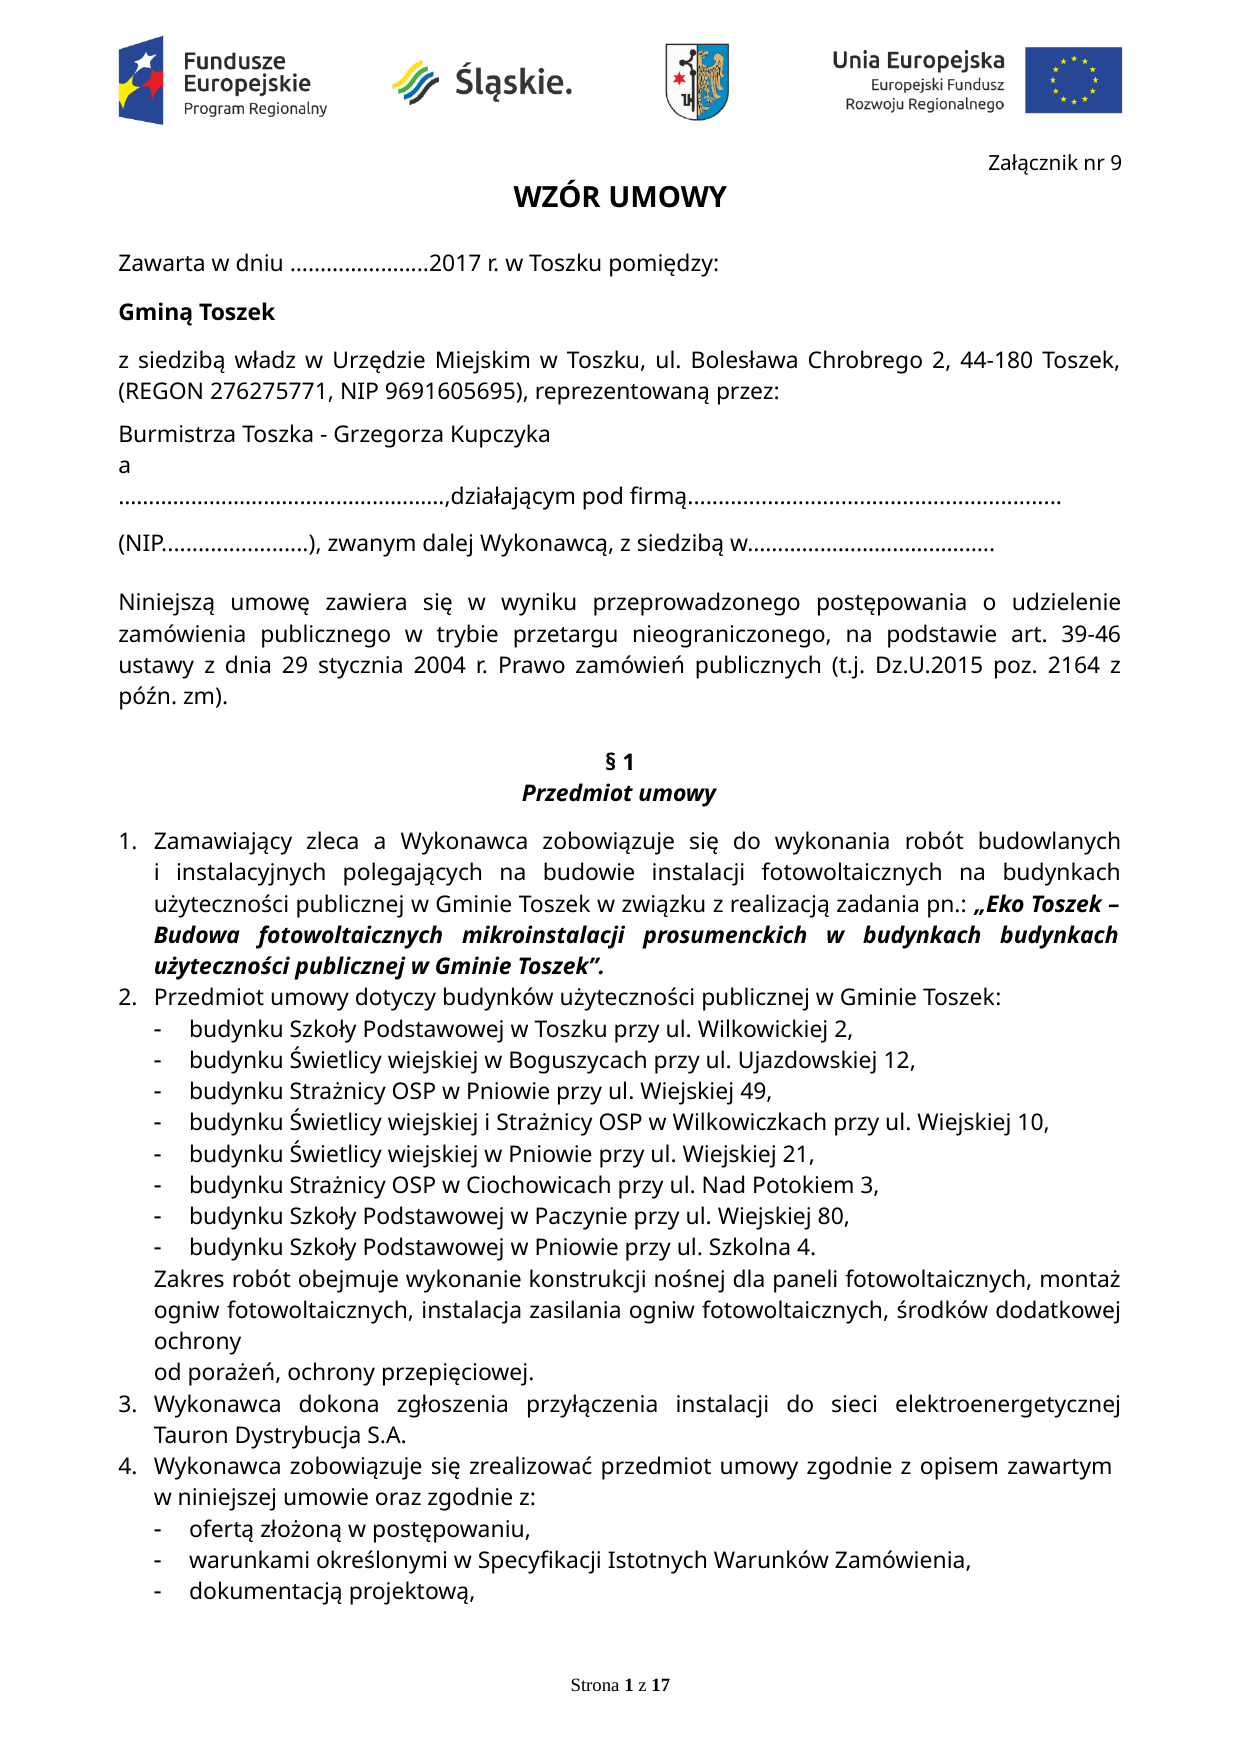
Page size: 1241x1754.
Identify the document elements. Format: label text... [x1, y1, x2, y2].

list Wykonawca zobowiązuje się zrealizować przedmiot umowy zgodnie z opisem zawartym w niniejszej umowie oraz zgodnie z: [118, 1450, 1122, 1512]
list budynku Świetlicy wiejskiej i Strażnicy OSP w Wilkowiczkach przy ul. Wiejskiej 10, [153, 1106, 1122, 1137]
text Burmistrza Toszka - Grzegorza Kupczyka [118, 418, 1122, 449]
text z siedzibą władz w Urzędzie Miejskim w Toszku, ul. Bolesława Chrobrego 2, 44-180 Toszek, (REGON 276275771, NIP 9691605695), reprezentowaną przez: [118, 344, 1122, 406]
list Przedmiot umowy dotyczy budynków użyteczności publicznej w Gminie Toszek: [118, 981, 1122, 1012]
text Przedmiot umowy [118, 777, 1122, 808]
picture [118, 35, 1123, 125]
list budynku Szkoły Podstawowej w Toszku przy ul. Wilkowickiej 2, [153, 1012, 1122, 1044]
list budynku Świetlicy wiejskiej w Pniowie przy ul. Wiejskiej 21, [153, 1137, 1122, 1169]
list Zamawiający zleca a Wykonawca zobowiązuje się do wykonania robót budowlanych i instalacyjnych polegających na budowie instalacji fotowoltaicznych na budynkach użyteczności publicznej w Gminie Toszek w związku z realizacją zadania pn.: „Eko Toszek – Budowa fotowoltaicznych mikroinstalacji prosumenckich w budynkach budynkach użyteczności publicznej w Gminie Toszek”. [118, 825, 1122, 981]
list budynku Szkoły Podstawowej w Paczynie przy ul. Wiejskiej 80, [153, 1200, 1122, 1231]
text WZÓR UMOWY [118, 176, 1122, 216]
list dokumentacją projektową, [153, 1575, 1122, 1606]
list budynku Strażnicy OSP w Ciochowicach przy ul. Nad Potokiem 3, [153, 1169, 1122, 1200]
text § 1 [118, 745, 1122, 777]
list warunkami określonymi w Specyfikacji Istotnych Warunków Zamówienia, [153, 1544, 1122, 1575]
list budynku Świetlicy wiejskiej w Boguszycach przy ul. Ujazdowskiej 12, [153, 1044, 1122, 1075]
text Załącznik nr 9 [118, 148, 1122, 176]
text Zawarta w dniu …………………..2017 r. w Toszku pomiędzy: [118, 247, 1122, 278]
text ………………………………………………,działającym pod firmą............................................................. [118, 480, 1122, 511]
text (NIP........................), zwanym dalej Wykonawcą, z siedzibą w………………………………….. [118, 527, 1052, 558]
text Niniejszą umowę zawiera się w wyniku przeprowadzonego postępowania o udzielenie zamówienia publicznego w trybie przetargu nieograniczonego, na podstawie art. 39-46 ustawy z dnia 29 stycznia 2004 r. Prawo zamówień publicznych (t.j. Dz.U.2015 poz. 2164 z późn. zm). [118, 586, 1122, 711]
list budynku Szkoły Podstawowej w Pniowie przy ul. Szkolna 4. [153, 1231, 1122, 1262]
text Zakres robót obejmuje wykonanie konstrukcji nośnej dla paneli fotowoltaicznych, montaż ogniw fotowoltaicznych, instalacja zasilania ogniw fotowoltaicznych, środków dodatkowej ochrony od porażeń, ochrony przepięciowej. [153, 1262, 1122, 1387]
list Wykonawca dokona zgłoszenia przyłączenia instalacji do sieci elektroenergetycznej Tauron Dystrybucja S.A. [118, 1387, 1122, 1450]
list ofertą złożoną w postępowaniu, [153, 1512, 1122, 1544]
text Gminą Toszek [118, 295, 1122, 327]
list budynku Strażnicy OSP w Pniowie przy ul. Wiejskiej 49, [153, 1075, 1122, 1106]
text a [118, 449, 1122, 480]
